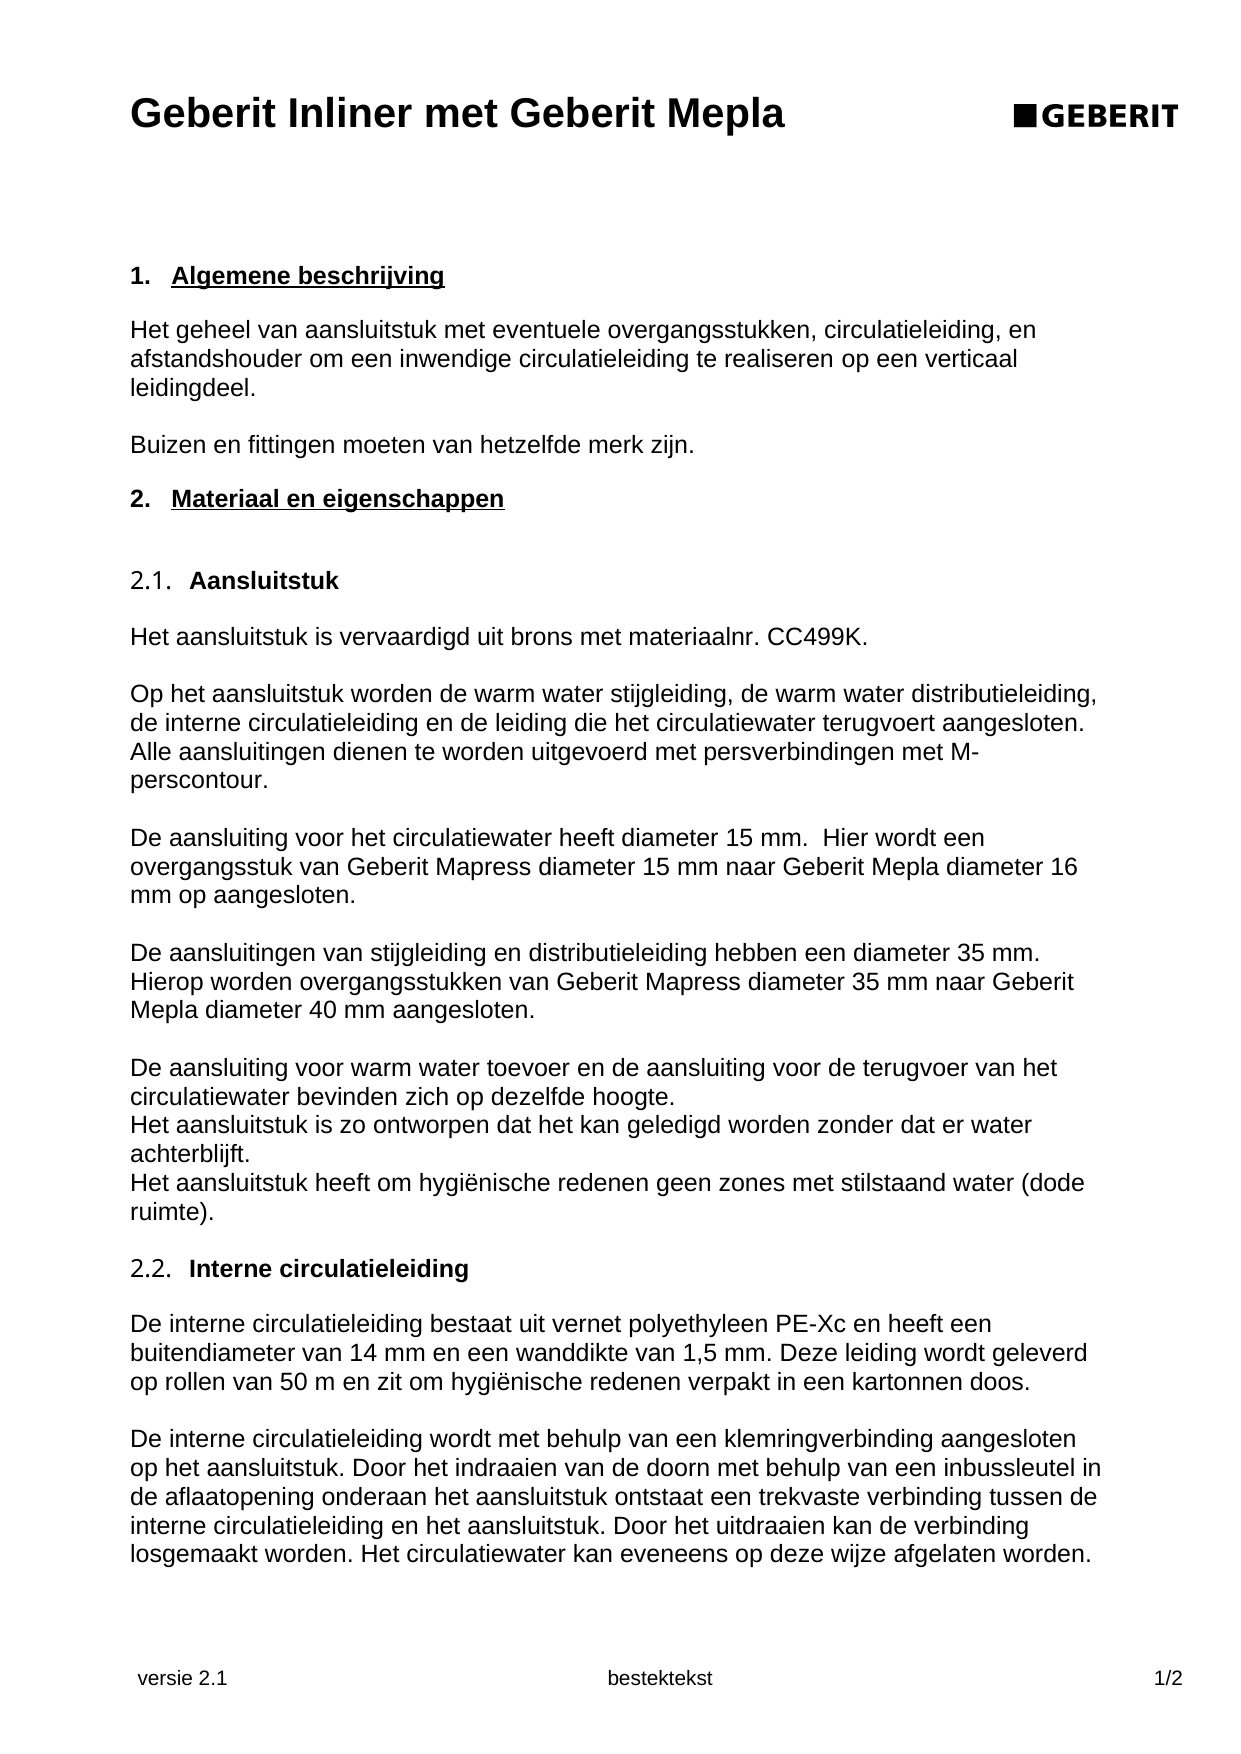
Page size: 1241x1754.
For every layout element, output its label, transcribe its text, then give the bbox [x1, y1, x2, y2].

subtitle Materiaal en eigenschappen [130, 484, 1110, 512]
picture [1013, 103, 1179, 128]
list Op het aansluitstuk worden de warm water stijgleiding, de warm water distributieleiding, de interne circulatieleiding en de leiding die het circulatiewater terugvoert aangesloten. Alle aansluitingen dienen te worden uitgevoerd met persverbindingen met M-perscontour. [130, 679, 1110, 794]
list De aansluiting voor warm water toevoer en de aansluiting voor de terugvoer van het circulatiewater bevinden zich op dezelfde hoogte. [130, 1053, 1110, 1110]
list Het aansluitstuk is vervaardigd uit brons met materiaalnr. CC499K. [130, 622, 1110, 650]
list Het geheel van aansluitstuk met eventuele overgangsstukken, circulatieleiding, en afstandshouder om een inwendige circulatieleiding te realiseren op een verticaal leidingdeel. [130, 315, 1110, 401]
list De aansluiting voor het circulatiewater heeft diameter 15 mm. Hier wordt een overgangsstuk van Geberit Mapress diameter 15 mm naar Geberit Mepla diameter 16 mm op aangesloten. [130, 823, 1110, 909]
list Het aansluitstuk is zo ontworpen dat het kan geledigd worden zonder dat er water achterblijft. [130, 1110, 1110, 1168]
subtitle Aansluitstuk [130, 562, 1110, 597]
list De interne circulatieleiding wordt met behulp van een klemringverbinding aangesloten op het aansluitstuk. Door het indraaien van de doorn met behulp van een inbussleutel in de aflaatopening onderaan het aansluitstuk ontstaat een trekvaste verbinding tussen de interne circulatieleiding en het aansluitstuk. Door het uitdraaien kan de verbinding losgemaakt worden. Het circulatiewater kan eveneens op deze wijze afgelaten worden. [130, 1424, 1110, 1568]
list De interne circulatieleiding bestaat uit vernet polyethyleen PE-Xc en heeft een buitendiameter van 14 mm en een wanddikte van 1,5 mm. Deze leiding wordt geleverd op rollen van 50 m en zit om hygiënische redenen verpakt in een kartonnen doos. [130, 1309, 1110, 1396]
subtitle Interne circulatieleiding [130, 1250, 1110, 1284]
list Het aansluitstuk heeft om hygiënische redenen geen zones met stilstaand water (dode ruimte). [130, 1168, 1110, 1225]
list De aansluitingen van stijgleiding en distributieleiding hebben een diameter 35 mm. Hierop worden overgangsstukken van Geberit Mapress diameter 35 mm naar Geberit Mepla diameter 40 mm aangesloten. [130, 938, 1110, 1024]
list Buizen en fittingen moeten van hetzelfde merk zijn. [130, 430, 1110, 459]
subtitle Algemene beschrijving [130, 261, 1110, 290]
